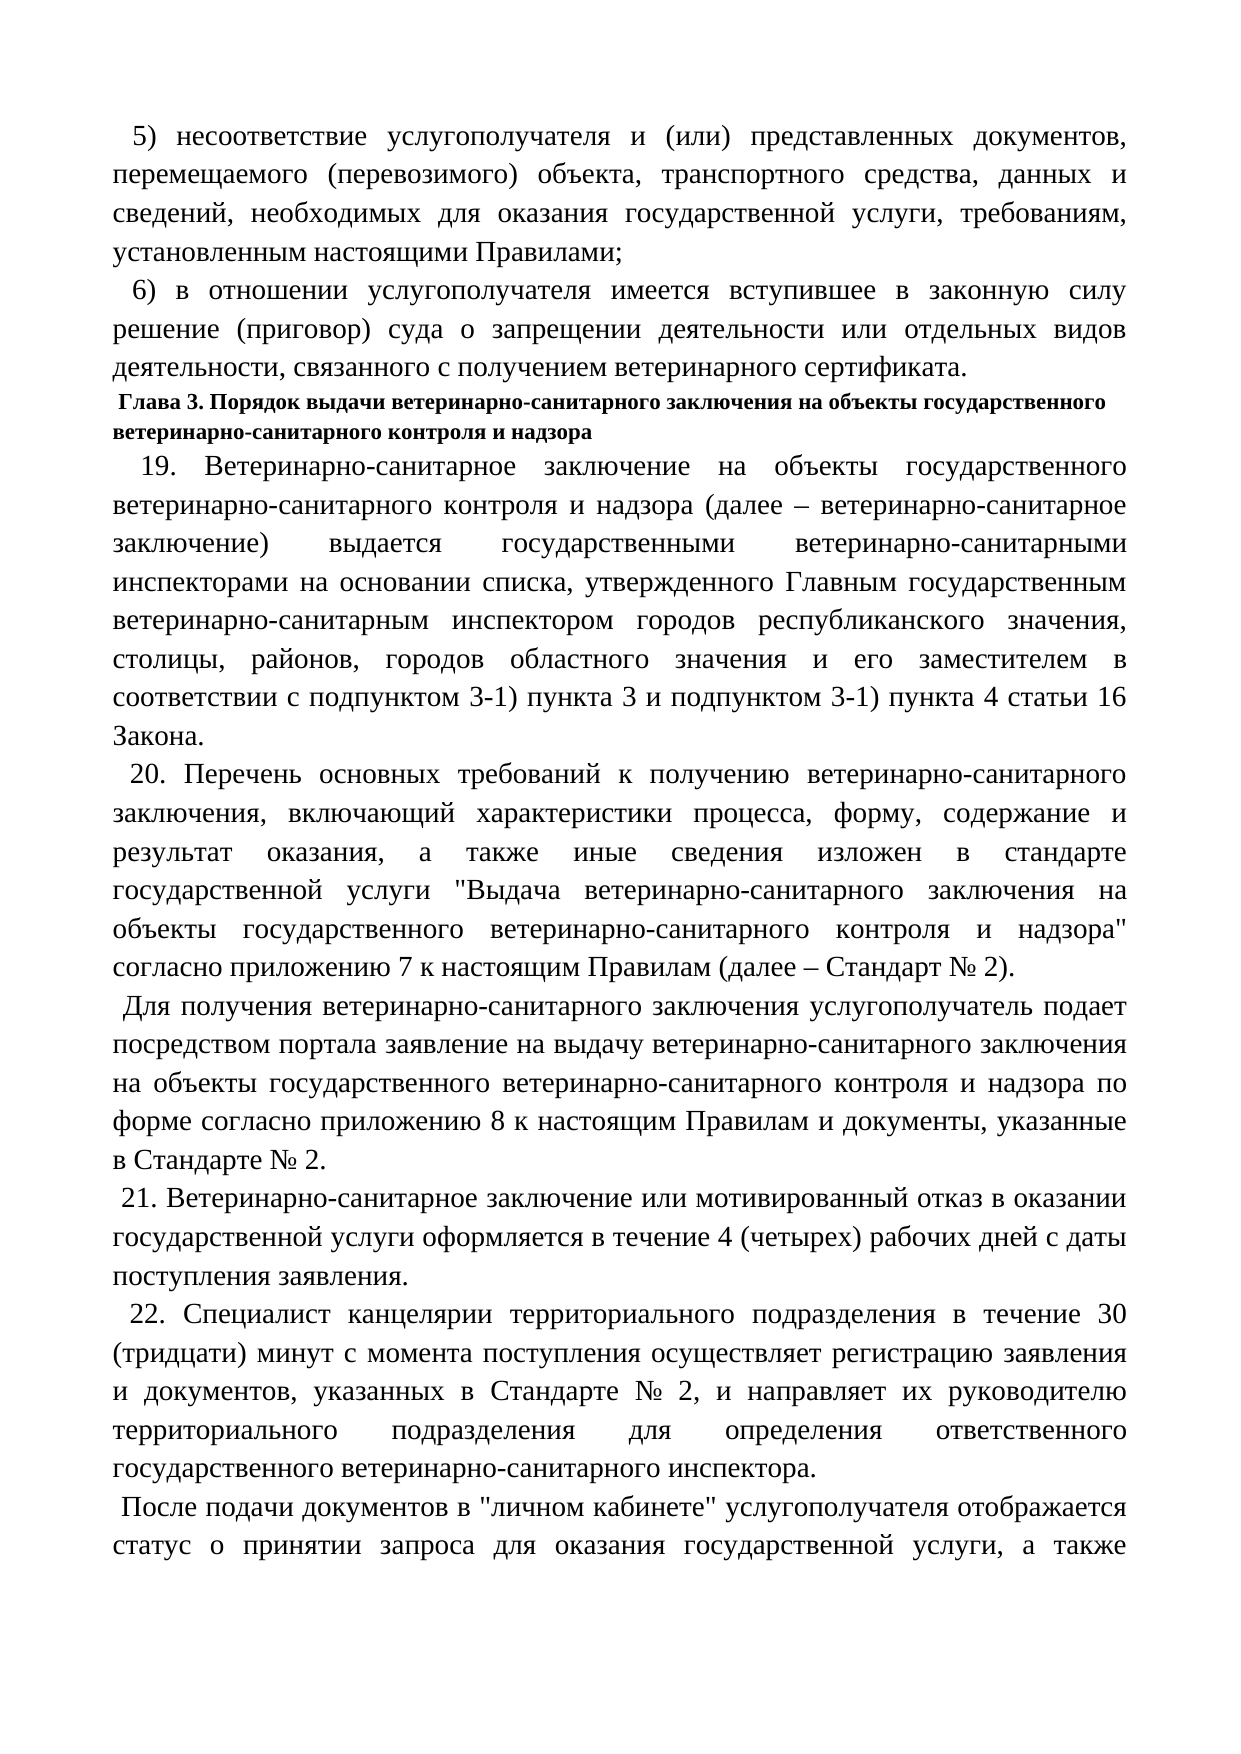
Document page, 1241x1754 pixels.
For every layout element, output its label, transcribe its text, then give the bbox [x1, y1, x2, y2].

text Глава 3. Порядок выдачи ветеринарно-санитарного заключения на объекты государственного ветеринарно-санитарного контроля и надзора [112, 388, 1128, 444]
text Для получения ветеринарно-санитарного заключения услугополучатель подает посредством портала заявление на выдачу ветеринарно-санитарного заключения на объекты государственного ветеринарно-санитарного контроля и надзора по форме согласно приложению 8 к настоящим Правилам и документы, указанные в Стандарте № 2. [112, 988, 1128, 1176]
text 22. Специалист канцелярии территориального подразделения в течение 30 (тридцати) минут с момента поступления осуществляет регистрацию заявления и документов, указанных в Стандарте № 2, и направляет их руководителю территориального подразделения для определения ответственного государственного ветеринарно-санитарного инспектора. [112, 1296, 1128, 1484]
text 20. Перечень основных требований к получению ветеринарно-санитарного заключения, включающий характеристики процесса, форму, содержание и результат оказания, а также иные сведения изложен в стандарте государственной услуги "Выдача ветеринарно-санитарного заключения на объекты государственного ветеринарно-санитарного контроля и надзора" согласно приложению 7 к настоящим Правилам (далее – Стандарт № 2). [112, 757, 1128, 983]
text 19. Ветеринарно-санитарное заключение на объекты государственного ветеринарно-санитарного контроля и надзора (далее – ветеринарно-санитарное заключение) выдается государственными ветеринарно-санитарными инспекторами на основании списка, утвержденного Главным государственным ветеринарно-санитарным инспектором городов республиканского значения, столицы, районов, городов областного значения и его заместителем в соответствии с подпунктом 3-1) пункта 3 и подпунктом 3-1) пункта 4 статьи 16 Закона. [112, 448, 1128, 752]
text 6) в отношении услугополучателя имеется вступившее в законную силу решение (приговор) суда о запрещении деятельности или отдельных видов деятельности, связанного с получением ветеринарного сертификата. [112, 272, 1128, 383]
text 5) несоответствие услугополучателя и (или) представленных документов, перемещаемого (перевозимого) объекта, транспортного средства, данных и сведений, необходимых для оказания государственной услуги, требованиям, установленным настоящими Правилами; [112, 118, 1128, 267]
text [112, 1489, 1128, 1561]
text 21. Ветеринарно-санитарное заключение или мотивированный отказ в оказании государственной услуги оформляется в течение 4 (четырех) рабочих дней с даты поступления заявления. [112, 1181, 1128, 1291]
